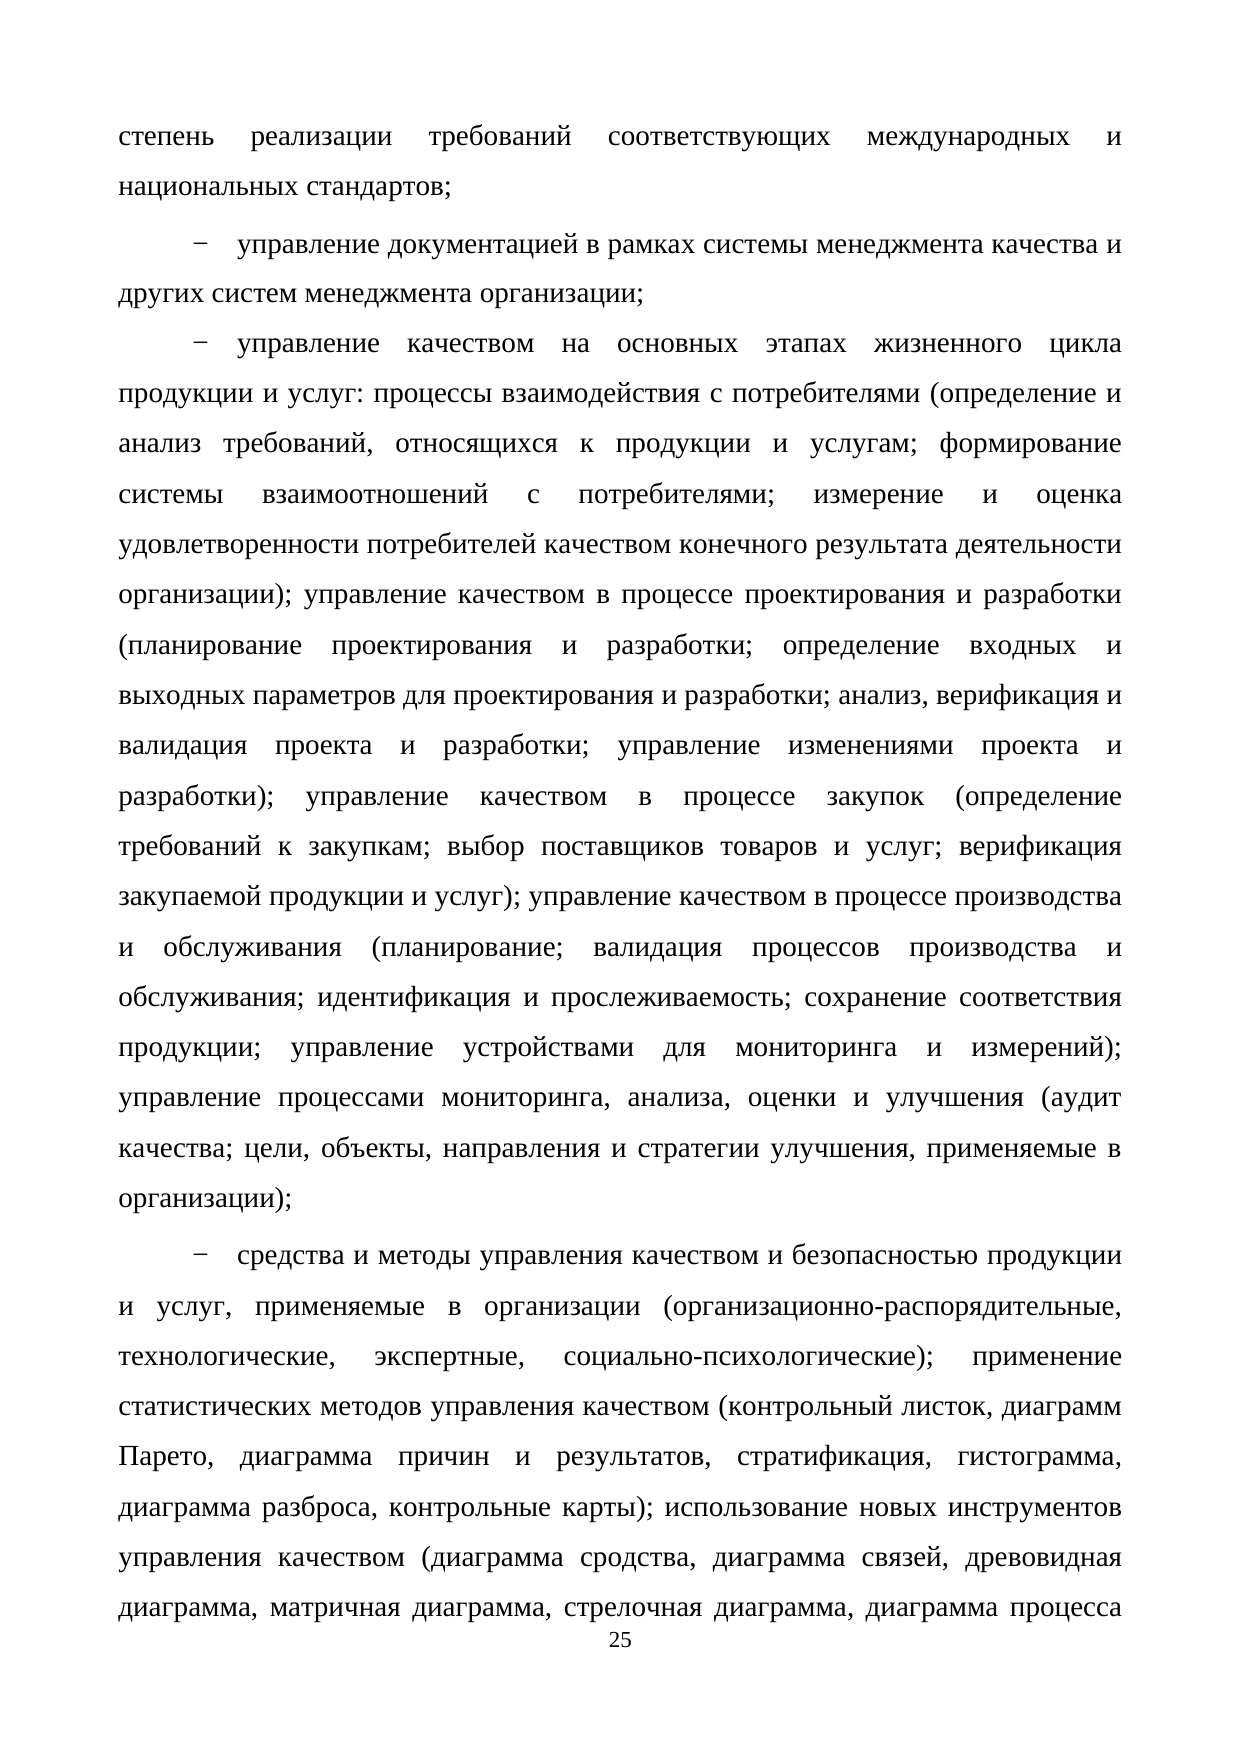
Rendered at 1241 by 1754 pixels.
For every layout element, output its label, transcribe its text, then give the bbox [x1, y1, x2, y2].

list управление документацией в рамках системы менеджмента качества и других систем менеджмента организации; [118, 226, 1123, 309]
list управление качеством на основных этапах жизненного цикла продукции и услуг: процессы взаимодействия с потребителями (определение и анализ требований, относящихся к продукции и услугам; формирование системы взаимоотношений с потребителями; измерение и оценка удовлетворенности потребителей качеством конечного результата деятельности организации); управление качеством в процессе проектирования и разработки (планирование проектирования и разработки; определение входных и выходных параметров для проектирования и разработки; анализ, верификация и валидация проекта и разработки; управление изменениями проекта и разработки); управление качеством в процессе закупок (определение требований к закупкам; выбор поставщиков товаров и услуг; верификация закупаемой продукции и услуг); управление качеством в процессе производства и обслуживания (планирование; валидация процессов производства и обслуживания; идентификация и прослеживаемость; сохранение соответствия продукции; управление устройствами для мониторинга и измерений); управление процессами мониторинга, анализа, оценки и улучшения (аудит качества; цели, объекты, направления и стратегии улучшения, применяемые в организации); [118, 325, 1123, 1214]
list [118, 1237, 1123, 1623]
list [118, 118, 1123, 201]
